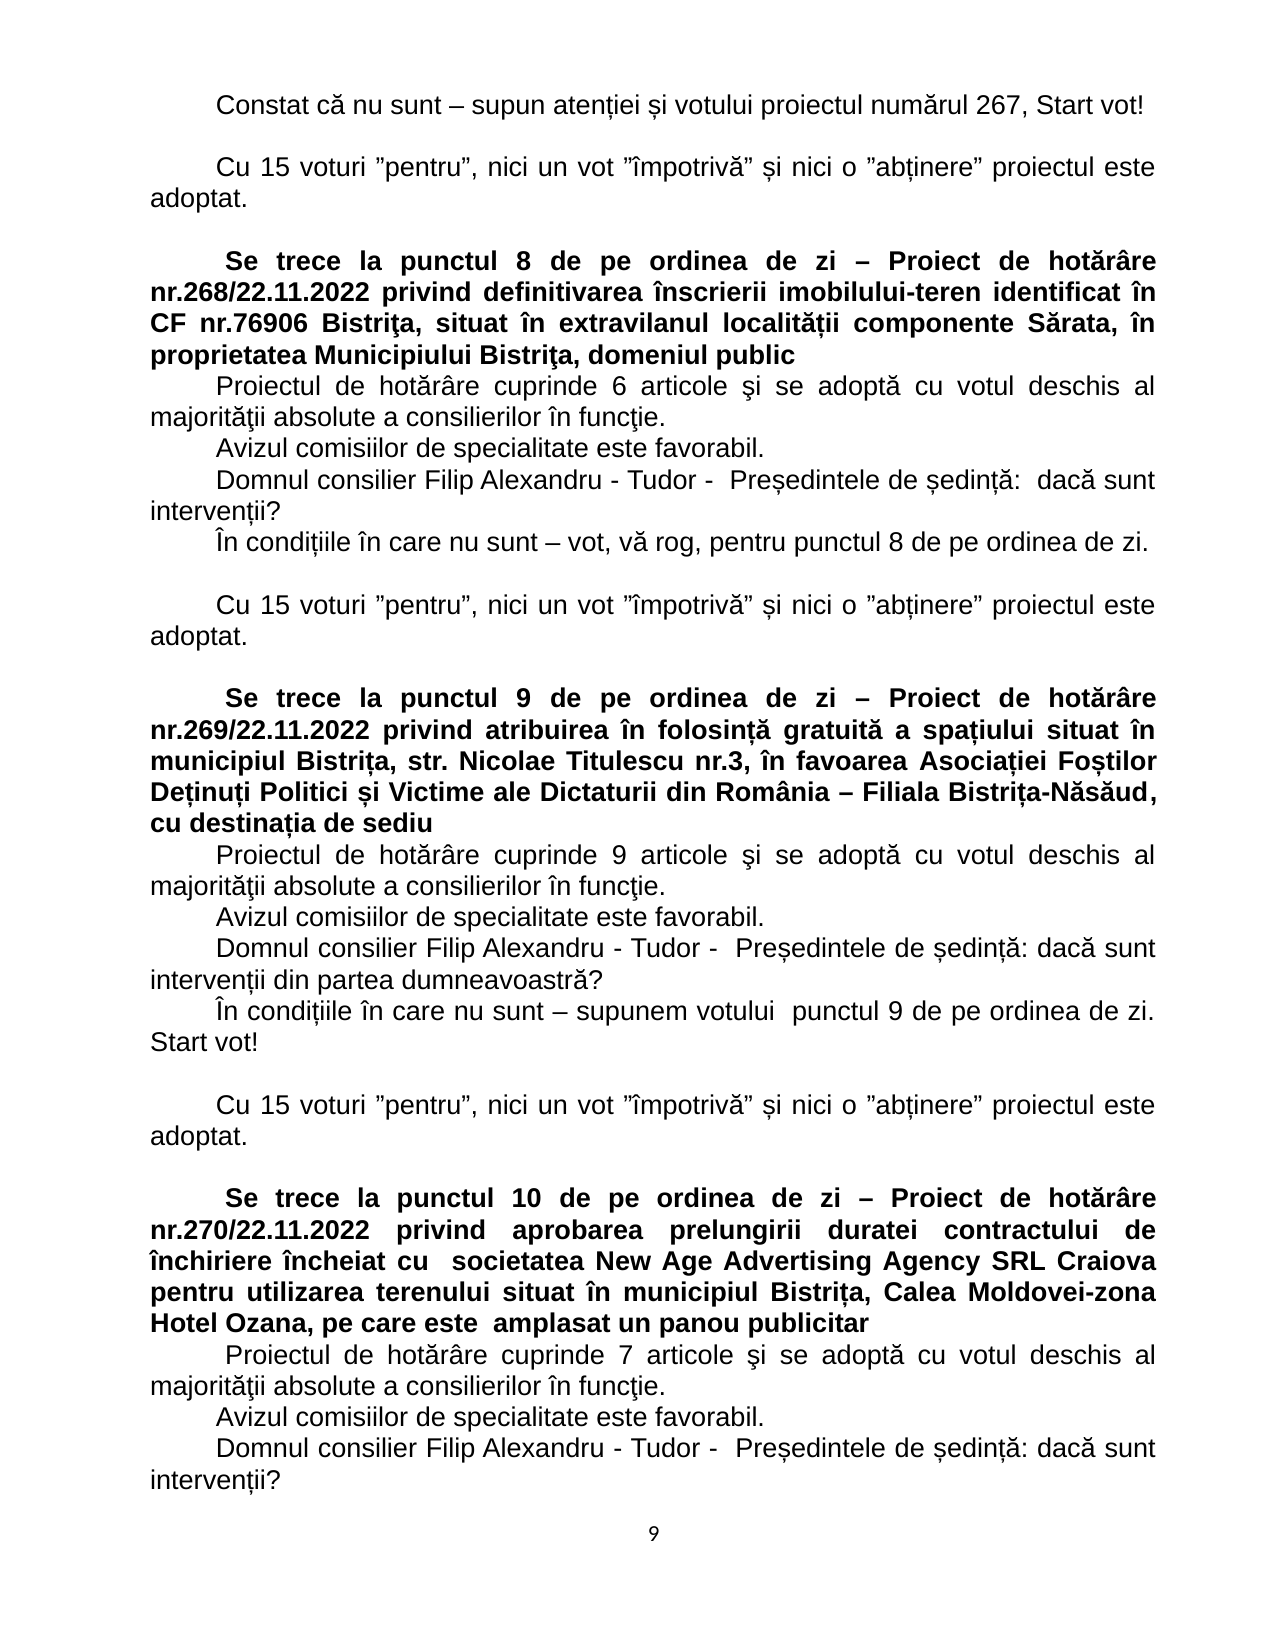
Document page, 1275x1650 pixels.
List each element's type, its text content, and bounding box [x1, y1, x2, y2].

text Proiectul de hotărâre cuprinde 7 articole şi se adoptă cu votul deschis al majorităţii absolute a consilierilor în funcţie. [150, 1339, 1157, 1401]
text Constat că nu sunt – supun atenției și votului proiectul numărul 267, Start vot! [150, 89, 1157, 120]
text Se trece la punctul 8 de pe ordinea de zi – Proiect de hotărâre nr.268/22.11.2022 privind definitivarea înscrierii imobilului-teren identificat în CF nr.76906 Bistriţa, situat în extravilanul localității componente Sărata, în proprietatea Municipiului Bistriţa, domeniul public [150, 245, 1157, 370]
text Domnul consilier Filip Alexandru - Tudor - Președintele de ședință: dacă sunt intervenții din partea dumneavoastră? [150, 932, 1157, 995]
text Se trece la punctul 9 de pe ordinea de zi – Proiect de hotărâre nr.269/22.11.2022 privind atribuirea în folosință gratuită a spațiului situat în municipiul Bistrița, str. Nicolae Titulescu nr.3, în favoarea Asociației Foștilor Deținuți Politici și Victime ale Dictaturii din România – Filiala Bistrița-Năsăud, cu destinația de sediu [150, 682, 1157, 839]
text Cu 15 voturi ”pentru”, nici un vot ”împotrivă” și nici o ”abținere” proiectul este adoptat. [150, 151, 1157, 214]
text Proiectul de hotărâre cuprinde 6 articole şi se adoptă cu votul deschis al majorităţii absolute a consilierilor în funcţie. [150, 370, 1157, 432]
text Avizul comisiilor de specialitate este favorabil. [150, 901, 1157, 932]
text Domnul consilier Filip Alexandru - Tudor - Președintele de ședință: dacă sunt intervenții? [150, 464, 1157, 526]
text Cu 15 voturi ”pentru”, nici un vot ”împotrivă” și nici o ”abținere” proiectul este adoptat. [150, 589, 1157, 651]
text În condițiile în care nu sunt – vot, vă rog, pentru punctul 8 de pe ordinea de zi. [150, 526, 1157, 557]
text În condițiile în care nu sunt – supunem votului punctul 9 de pe ordinea de zi. Start vot! [150, 995, 1157, 1057]
text Proiectul de hotărâre cuprinde 9 articole şi se adoptă cu votul deschis al majorităţii absolute a consilierilor în funcţie. [150, 839, 1157, 901]
text Se trece la punctul 10 de pe ordinea de zi – Proiect de hotărâre nr.270/22.11.2022 privind aprobarea prelungirii duratei contractului de închiriere încheiat cu societatea New Age Advertising Agency SRL Craiova pentru utilizarea terenului situat în municipiul Bistrița, Calea Moldovei-zona Hotel Ozana, pe care este amplasat un panou publicitar [150, 1182, 1157, 1339]
text Cu 15 voturi ”pentru”, nici un vot ”împotrivă” și nici o ”abținere” proiectul este adoptat. [150, 1089, 1157, 1151]
text Domnul consilier Filip Alexandru - Tudor - Președintele de ședință: dacă sunt intervenții? [150, 1432, 1157, 1495]
text Avizul comisiilor de specialitate este favorabil. [150, 432, 1157, 464]
text Avizul comisiilor de specialitate este favorabil. [150, 1401, 1157, 1432]
